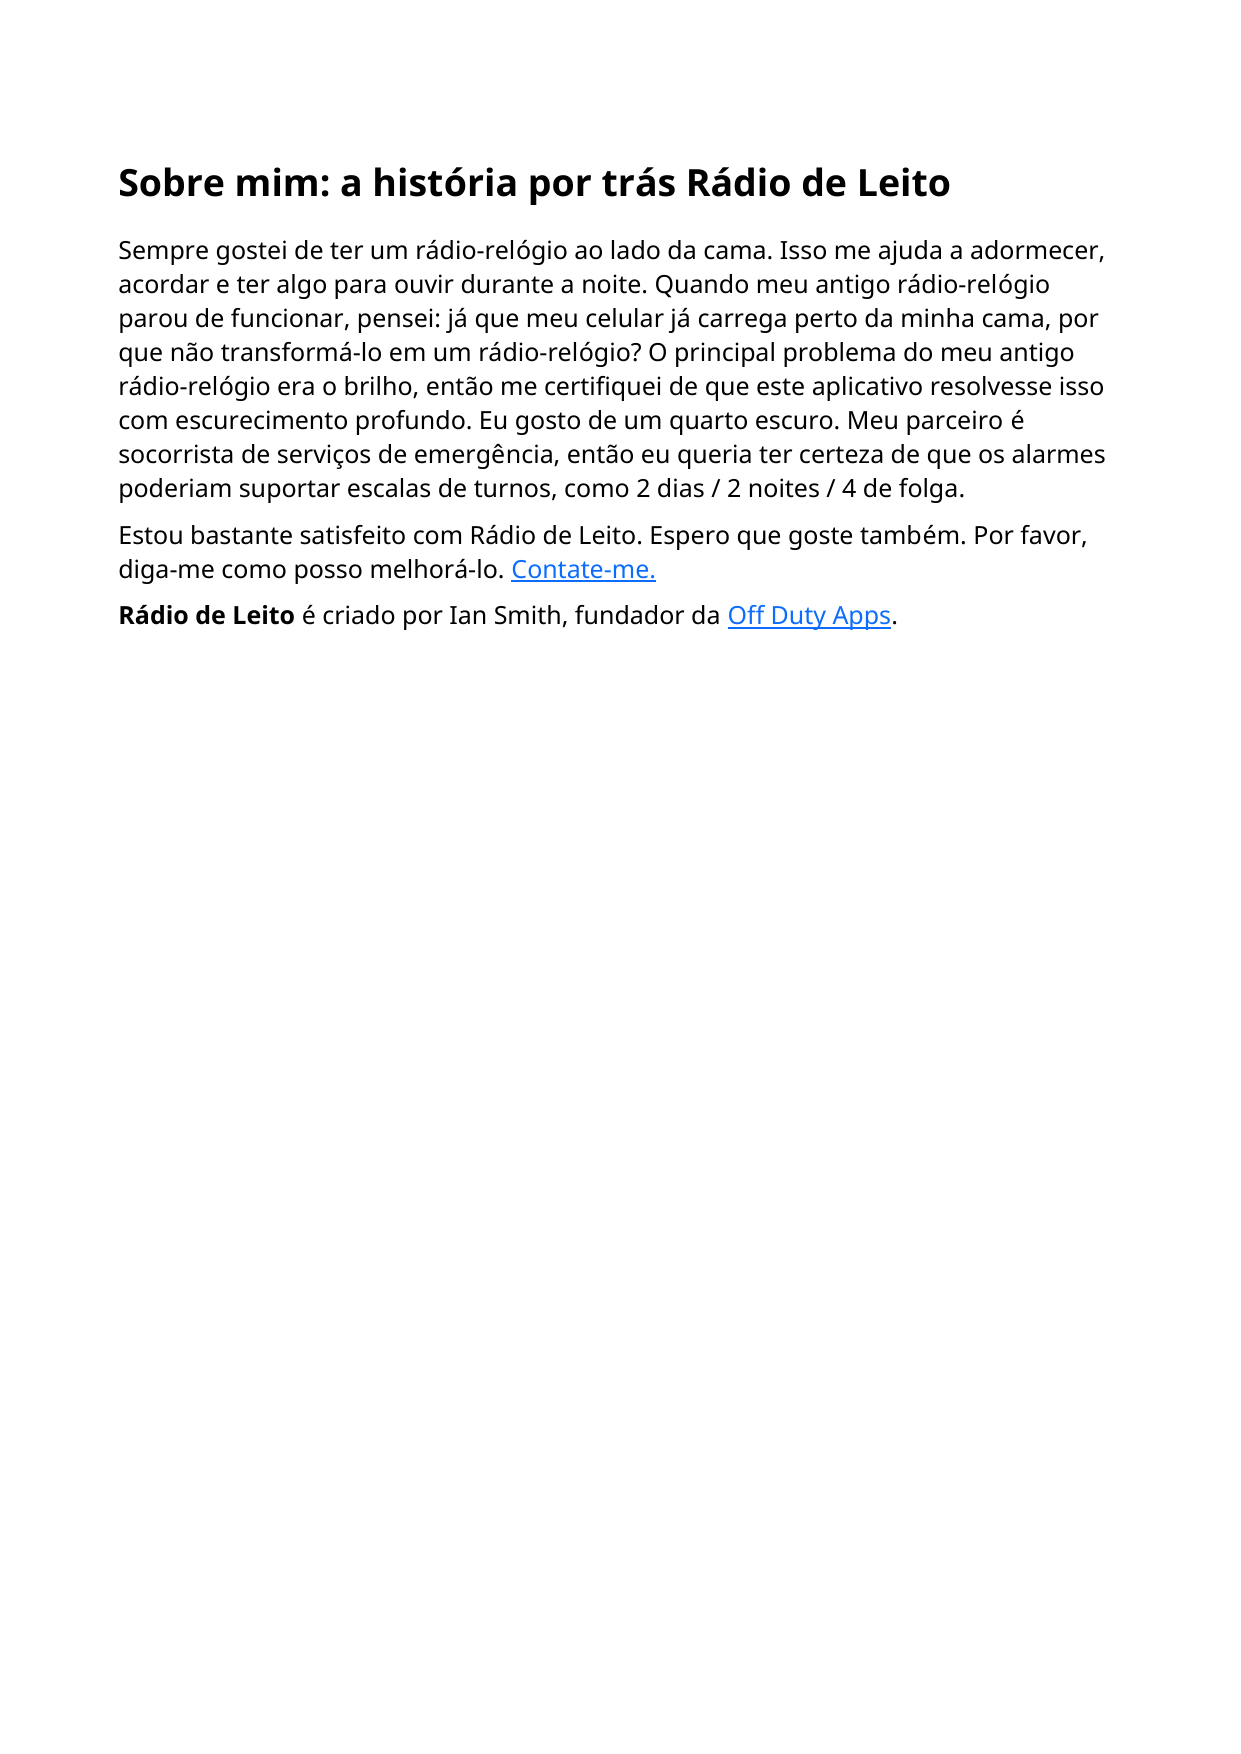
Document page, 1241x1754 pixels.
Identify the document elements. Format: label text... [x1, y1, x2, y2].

text Rádio de Leito é criado por Ian Smith, fundador da Off Duty Apps. [118, 598, 1122, 632]
text Estou bastante satisfeito com Rádio de Leito. Espero que goste também. Por favor, diga-me como posso melhorá-lo. Contate-me. [118, 517, 1122, 585]
text Sempre gostei de ter um rádio-relógio ao lado da cama. Isso me ajuda a adormecer, acordar e ter algo para ouvir durante a noite. Quando meu antigo rádio-relógio parou de funcionar, pensei: já que meu celular já carrega perto da minha cama, por que não transformá-lo em um rádio-relógio? O principal problema do meu antigo rádio-relógio era o brilho, então me certifiquei de que este aplicativo resolvesse isso com escurecimento profundo. Eu gosto de um quarto escuro. Meu parceiro é socorrista de serviços de emergência, então eu queria ter certeza de que os alarmes poderiam suportar escalas de turnos, como 2 dias / 2 noites / 4 de folga. [118, 232, 1122, 505]
subtitle Sobre mim: a história por trás Rádio de Leito [118, 156, 1122, 207]
